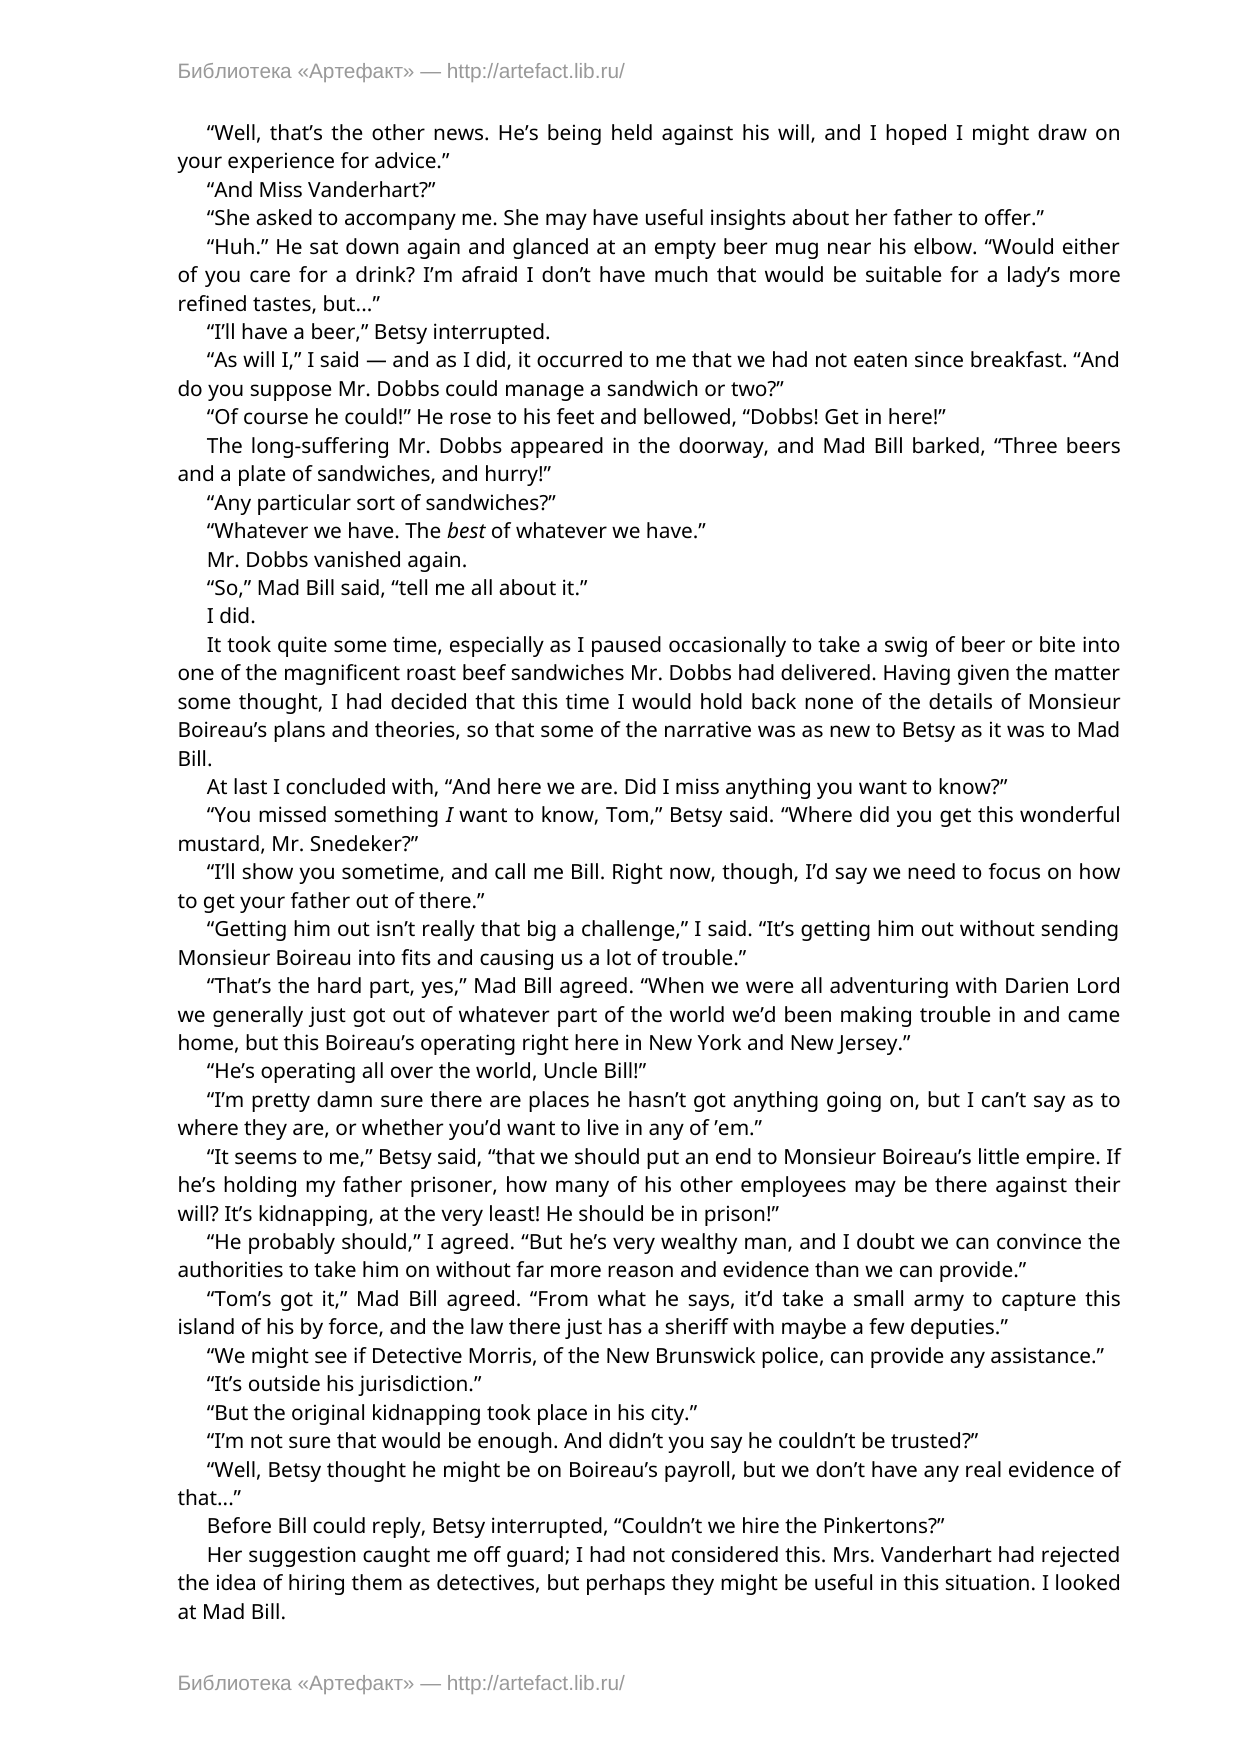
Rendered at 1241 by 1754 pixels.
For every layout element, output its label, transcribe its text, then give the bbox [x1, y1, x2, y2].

text “I’m not sure that would be enough. And didn’t you say he couldn’t be trusted?” [177, 1426, 1122, 1455]
text It took quite some time, especially as I paused occasionally to take a swig of beer or bite into one of the magnificent roast beef sandwiches Mr. Dobbs had delivered. Having given the matter some thought, I had decided that this time I would hold back none of the details of Monsieur Boireau’s plans and theories, so that some of the narrative was as new to Betsy as it was to Mad Bill. [177, 630, 1122, 772]
text “Getting him out isn’t really that big a challenge,” I said. “It’s getting him out without sending Monsieur Boireau into fits and causing us a lot of trouble.” [177, 914, 1122, 971]
text “Huh.” He sat down again and glanced at an empty beer mug near his elbow. “Would either of you care for a drink? I’m afraid I don’t have much that would be suitable for a lady’s more refined tastes, but...” [177, 232, 1122, 317]
text At last I concluded with, “And here we are. Did I miss anything you want to know?” [177, 772, 1122, 801]
text The long-suffering Mr. Dobbs appeared in the doorway, and Mad Bill barked, “Three beers and a plate of sandwiches, and hurry!” [177, 431, 1122, 488]
text “So,” Mad Bill said, “tell me all about it.” [177, 573, 1122, 602]
text “You missed something I want to know, Tom,” Betsy said. “Where did you get this wonderful mustard, Mr. Snedeker?” [177, 801, 1122, 857]
text “Tom’s got it,” Mad Bill agreed. “From what he says, it’d take a small army to capture this island of his by force, and the law there just has a sheriff with maybe a few deputies.” [177, 1284, 1122, 1341]
text “Any particular sort of sandwiches?” [177, 488, 1122, 516]
text “And Miss Vanderhart?” [177, 175, 1122, 203]
text “He probably should,” I agreed. “But he’s very wealthy man, and I doubt we can convince the authorities to take him on without far more reason and evidence than we can provide.” [177, 1227, 1122, 1284]
text “I’ll show you sometime, and call me Bill. Right now, though, I’d say we need to focus on how to get your father out of there.” [177, 857, 1122, 914]
text “It seems to me,” Betsy said, “that we should put an end to Monsieur Boireau’s little empire. If he’s holding my father prisoner, how many of his other employees may be there against their will? It’s kidnapping, at the very least! He should be in prison!” [177, 1142, 1122, 1227]
text “He’s operating all over the world, Uncle Bill!” [177, 1057, 1122, 1085]
text “As will I,” I said — and as I did, it occurred to me that we had not eaten since breakfast. “And do you suppose Mr. Dobbs could manage a sandwich or two?” [177, 346, 1122, 402]
text “It’s outside his jurisdiction.” [177, 1369, 1122, 1398]
text Her suggestion caught me off guard; I had not considered this. Mrs. Vanderhart had rejected the idea of hiring them as detectives, but perhaps they might be useful in this situation. I looked at Mad Bill. [177, 1540, 1122, 1625]
text “Of course he could!” He rose to his feet and bellowed, “Dobbs! Get in here!” [177, 402, 1122, 431]
text “Whatever we have. The best of whatever we have.” [177, 516, 1122, 545]
text “But the original kidnapping took place in his city.” [177, 1398, 1122, 1426]
text “Well, that’s the other news. He’s being held against his will, and I hoped I might draw on your experience for advice.” [177, 118, 1122, 175]
text “She asked to accompany me. She may have useful insights about her father to offer.” [177, 203, 1122, 232]
text “We might see if Detective Morris, of the New Brunswick police, can provide any assistance.” [177, 1341, 1122, 1369]
text “That’s the hard part, yes,” Mad Bill agreed. “When we were all adventuring with Darien Lord we generally just got out of whatever part of the world we’d been making trouble in and came home, but this Boireau’s operating right here in New York and New Jersey.” [177, 971, 1122, 1057]
text “I’ll have a beer,” Betsy interrupted. [177, 317, 1122, 346]
text Mr. Dobbs vanished again. [177, 545, 1122, 573]
text “I’m pretty damn sure there are places he hasn’t got anything going on, but I can’t say as to where they are, or whether you’d want to live in any of ’em.” [177, 1085, 1122, 1142]
text Before Bill could reply, Betsy interrupted, “Couldn’t we hire the Pinkertons?” [177, 1512, 1122, 1540]
text I did. [177, 602, 1122, 630]
text “Well, Betsy thought he might be on Boireau’s payroll, but we don’t have any real evidence of that...” [177, 1455, 1122, 1512]
